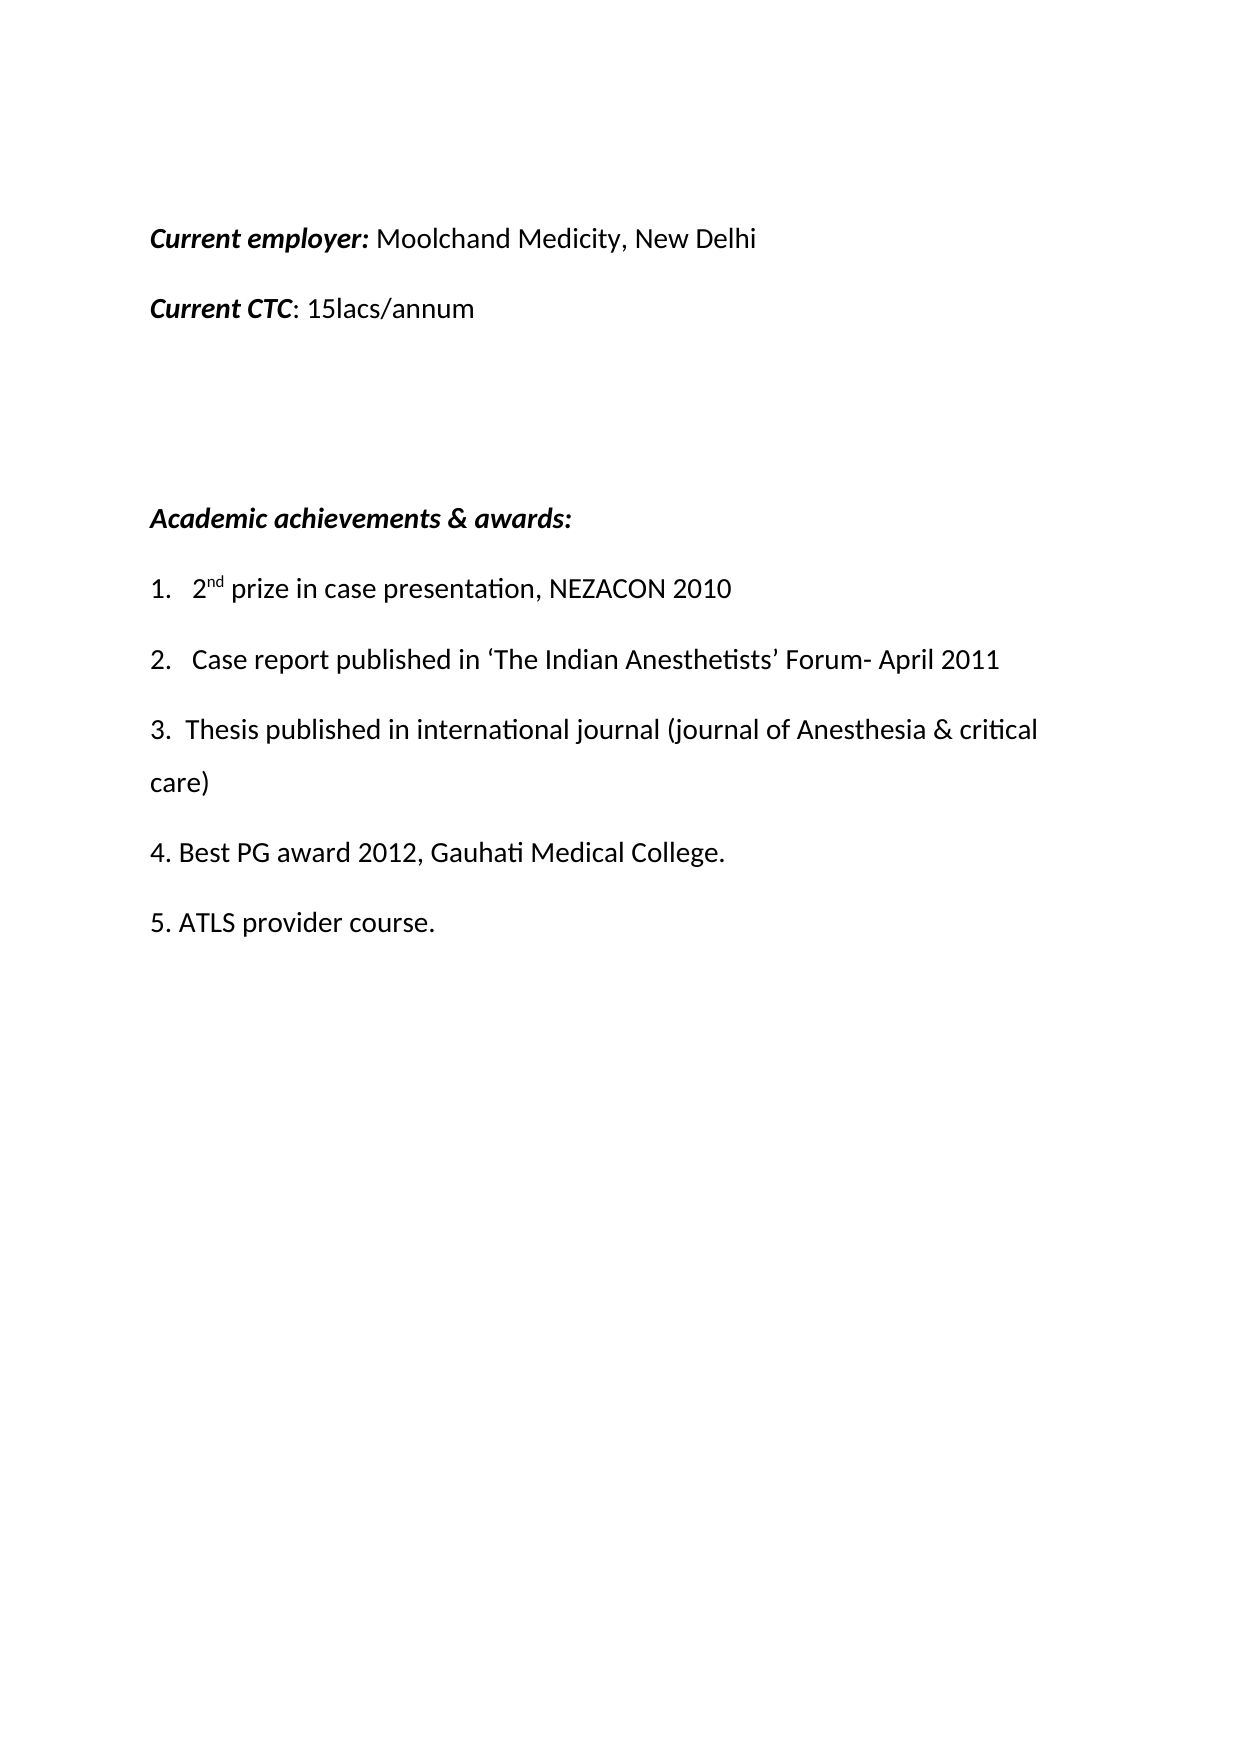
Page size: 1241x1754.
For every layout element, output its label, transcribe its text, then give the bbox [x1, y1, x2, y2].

text 4. Best PG award 2012, Gauhati Medical College. [150, 834, 1090, 870]
text Current employer: Moolchand Medicity, New Delhi [150, 220, 1090, 256]
text 3. Thesis published in international journal (journal of Anesthesia & critical care) [150, 711, 1090, 800]
text 5. ATLS provider course. [150, 904, 1090, 940]
text Academic achievements & awards: [150, 501, 1090, 536]
text Current CTC: 15lacs/annum [150, 290, 1090, 326]
text 1. 2nd prize in case presentation, NEZACON 2010 [150, 571, 1090, 606]
text 2. Case report published in ‘The Indian Anesthetists’ Forum- April 2011 [150, 641, 1090, 676]
